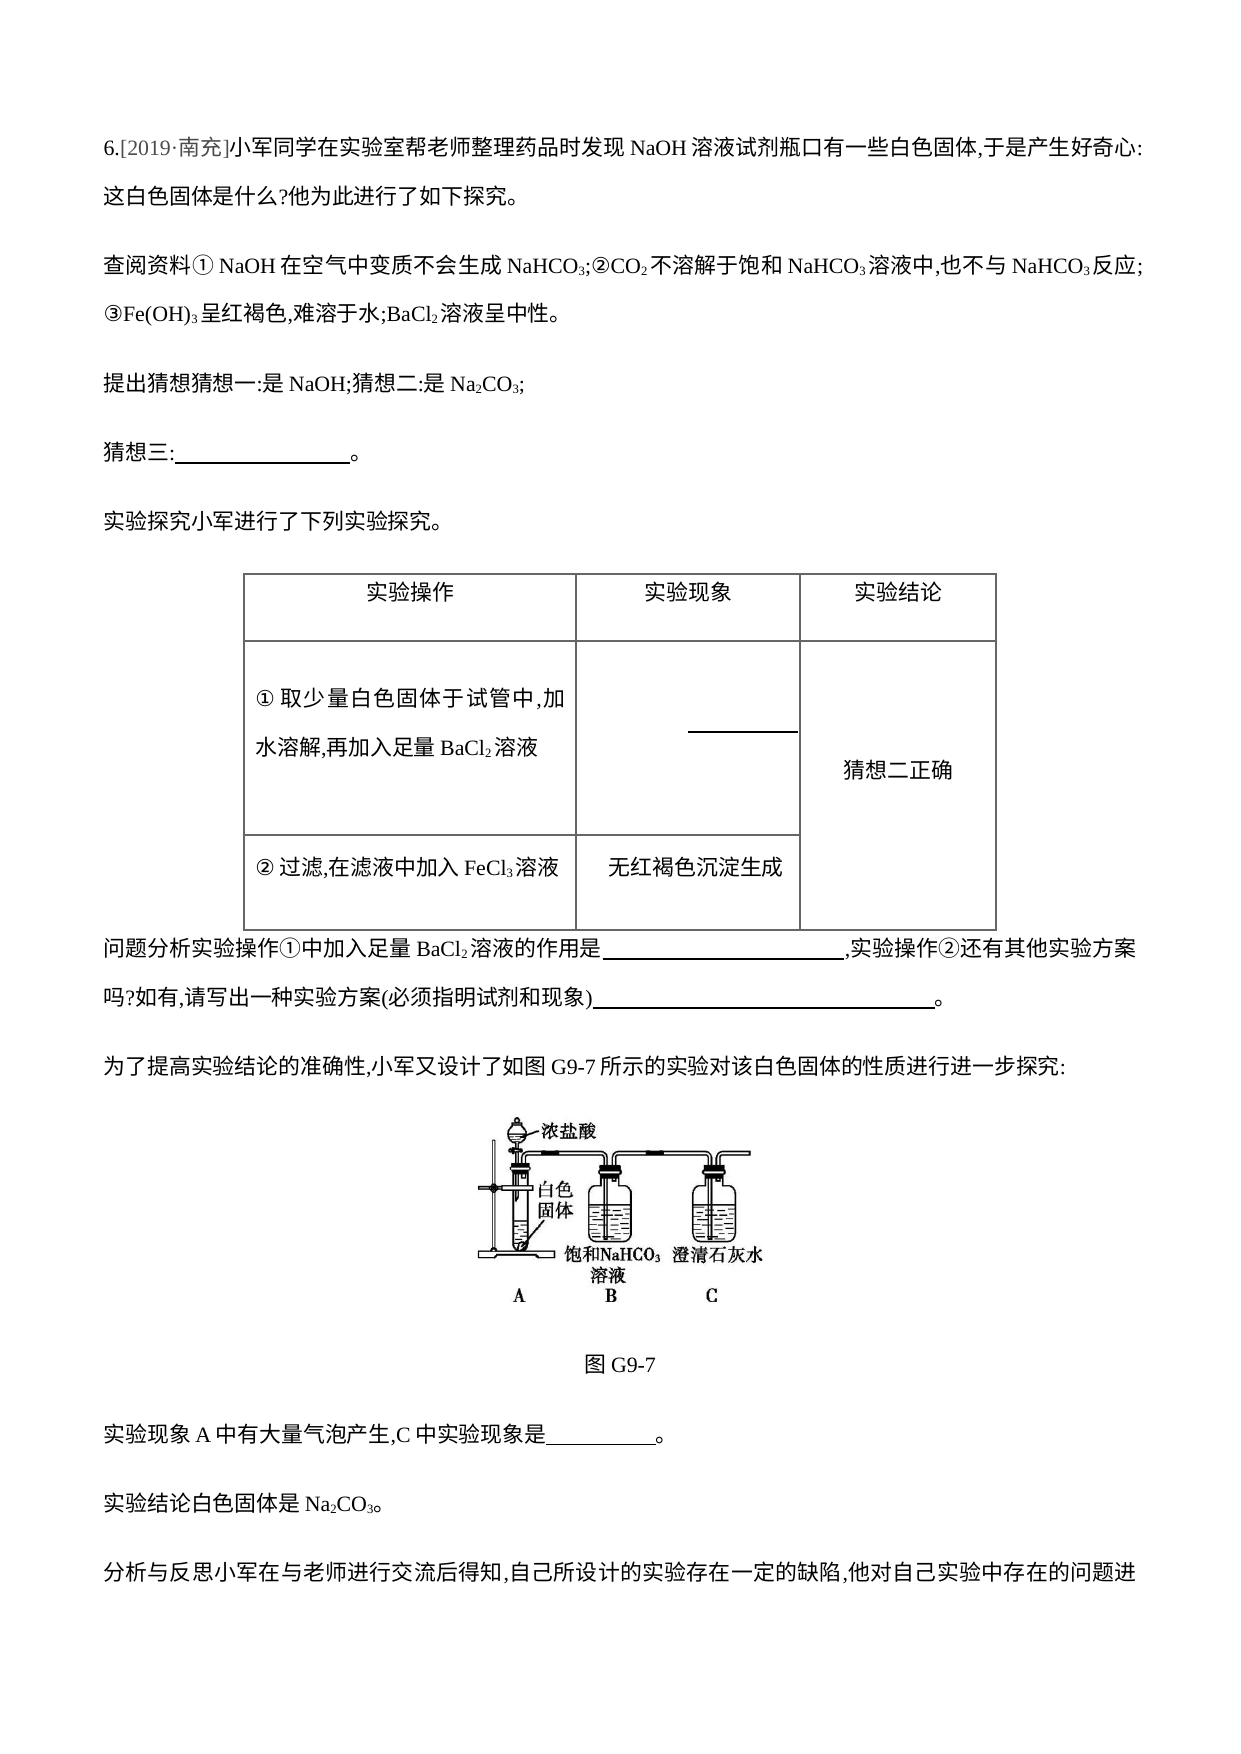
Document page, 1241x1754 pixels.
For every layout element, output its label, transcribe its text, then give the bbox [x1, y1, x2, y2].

text 实验结论白色固体是Na2CO3。 [103, 1485, 1137, 1518]
text 为了提高实验结论的准确性,小军又设计了如图G9-7所示的实验对该白色固体的性质进行进一步探究: [103, 1049, 1137, 1081]
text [103, 1554, 1137, 1587]
table_header 实验操作 [245, 575, 575, 640]
text 图G9-7 [103, 1347, 1137, 1379]
table_cell 猜想二正确 [801, 642, 995, 929]
table_header 实验现象 [577, 575, 799, 640]
text 问题分析实验操作①中加入足量BaCl2溶液的作用是 ,实验操作②还有其他实验方案吗?如有,请写出一种实验方案(必须指明试剂和现象) 。 [103, 931, 1137, 1012]
table_cell [577, 642, 799, 834]
text 猜想三: 。 [103, 434, 1137, 467]
table_header 实验结论 [801, 575, 995, 640]
table_cell ②过滤,在滤液中加入FeCl3溶液 [245, 836, 575, 929]
text 实验现象A中有大量气泡产生,C中实验现象是 。 [103, 1416, 1137, 1449]
text 查阅资料①NaOH在空气中变质不会生成NaHCO3;②CO2不溶解于饱和NaHCO3溶液中,也不与NaHCO3反应;③Fe(OH)3呈红褐色,难溶于水;BaCl2溶液呈中性。 [103, 247, 1137, 329]
text 6.[2019·南充]小军同学在实验室帮老师整理药品时发现NaOH溶液试剂瓶口有一些白色固体,于是产生好奇心:这白色固体是什么?他为此进行了如下探究。 [103, 129, 1137, 211]
picture [477, 1117, 763, 1302]
text 提出猜想猜想一:是NaOH;猜想二:是Na2CO3; [103, 365, 1137, 398]
table_cell 无红褐色沉淀生成 [577, 836, 799, 929]
text 实验探究小军进行了下列实验探究。 [103, 504, 1137, 536]
table_cell ①取少量白色固体于试管中,加水溶解,再加入足量BaCl2溶液 [245, 642, 575, 834]
